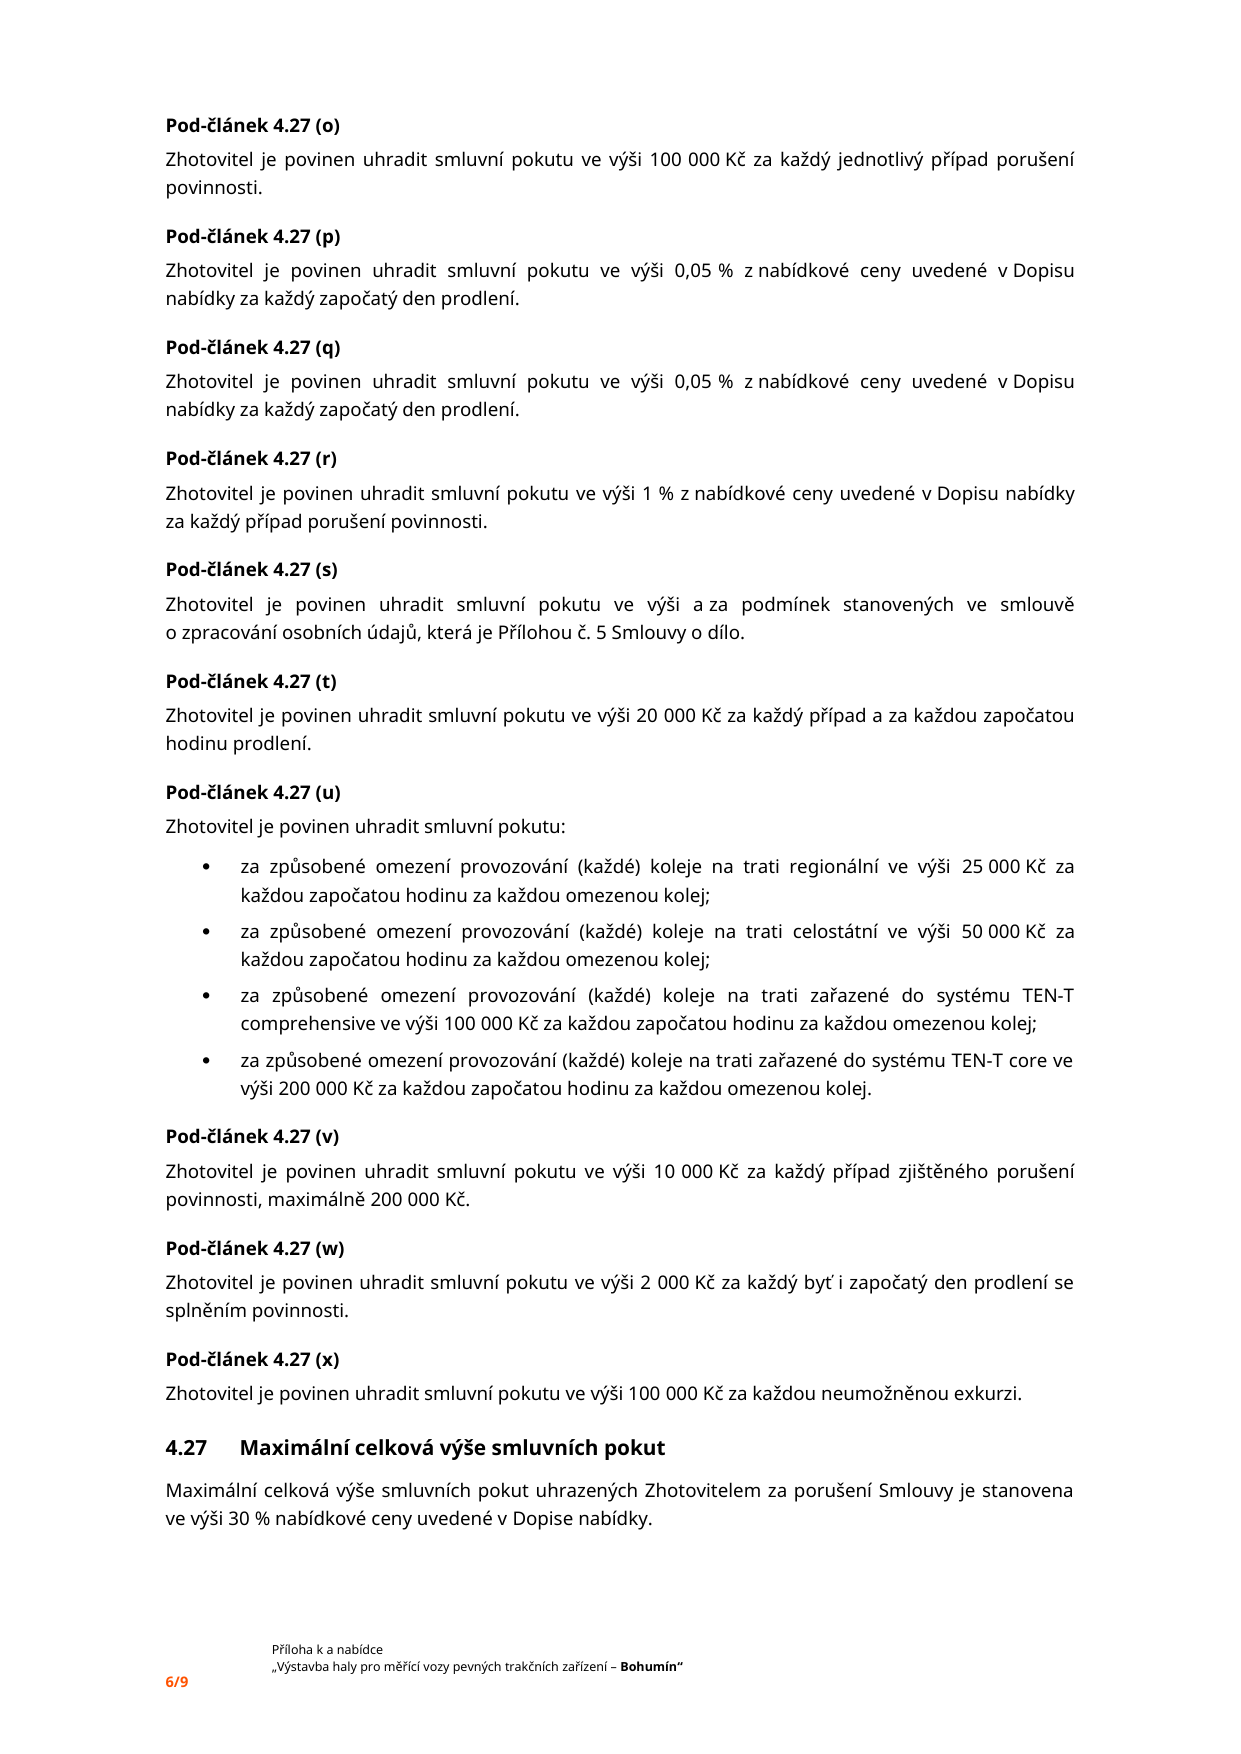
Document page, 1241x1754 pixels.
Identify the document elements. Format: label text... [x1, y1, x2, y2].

text Pod-článek 4.27 (o) [165, 112, 1075, 138]
text Zhotovitel je povinen uhradit smluvní pokutu ve výši 2 000 Kč za každý byť i započatý den prodlení se splněním povinnosti. [165, 1269, 1075, 1323]
text Zhotovitel je povinen uhradit smluvní pokutu ve výši 0,05 % z nabídkové ceny uvedené v Dopisu nabídky za každý započatý den prodlení. [165, 258, 1075, 311]
text Pod-článek 4.27 (r) [165, 446, 1075, 471]
text Pod-článek 4.27 (t) [165, 668, 1075, 693]
text za způsobené omezení provozování (každé) koleje na trati celostátní ve výši 50 000 Kč za každou započatou hodinu za každou omezenou kolej; [203, 918, 1075, 972]
text Pod-článek 4.27 (x) [165, 1346, 1075, 1372]
text Zhotovitel je povinen uhradit smluvní pokutu: [165, 813, 1075, 839]
text Pod-článek 4.27 (v) [165, 1124, 1075, 1149]
text za způsobené omezení provozování (každé) koleje na trati zařazené do systému TEN-T core ve výši 200 000 Kč za každou započatou hodinu za každou omezenou kolej. [203, 1047, 1075, 1101]
text za způsobené omezení provozování (každé) koleje na trati zařazené do systému TEN-T comprehensive ve výši 100 000 Kč za každou započatou hodinu za každou omezenou kolej; [203, 983, 1075, 1036]
text 4.27 Maximální celková výše smluvních pokut [165, 1433, 1075, 1462]
text Zhotovitel je povinen uhradit smluvní pokutu ve výši 100 000 Kč za každý jednotlivý případ porušení povinnosti. [165, 146, 1075, 200]
text Pod-článek 4.27 (p) [165, 223, 1075, 249]
text Zhotovitel je povinen uhradit smluvní pokutu ve výši 20 000 Kč za každý případ a za každou započatou hodinu prodlení. [165, 702, 1075, 756]
text Zhotovitel je povinen uhradit smluvní pokutu ve výši 1 % z nabídkové ceny uvedené v Dopisu nabídky za každý případ porušení povinnosti. [165, 480, 1075, 533]
text Pod-článek 4.27 (s) [165, 557, 1075, 582]
text Zhotovitel je povinen uhradit smluvní pokutu ve výši a za podmínek stanovených ve smlouvě o zpracování osobních údajů, která je Přílohou č. 5 Smlouvy o dílo. [165, 591, 1075, 644]
text Zhotovitel je povinen uhradit smluvní pokutu ve výši 0,05 % z nabídkové ceny uvedené v Dopisu nabídky za každý započatý den prodlení. [165, 369, 1075, 422]
text Zhotovitel je povinen uhradit smluvní pokutu ve výši 10 000 Kč za každý případ zjištěného porušení povinnosti, maximálně 200 000 Kč. [165, 1158, 1075, 1212]
text Maximální celková výše smluvních pokut uhrazených Zhotovitelem za porušení Smlouvy je stanovena ve výši 30 % nabídkové ceny uvedené v Dopise nabídky. [165, 1477, 1075, 1531]
text za způsobené omezení provozování (každé) koleje na trati regionální ve výši 25 000 Kč za každou započatou hodinu za každou omezenou kolej; [203, 854, 1075, 907]
text Zhotovitel je povinen uhradit smluvní pokutu ve výši 100 000 Kč za každou neumožněnou exkurzi. [165, 1380, 1075, 1406]
text Pod-článek 4.27 (u) [165, 779, 1075, 804]
text Pod-článek 4.27 (q) [165, 334, 1075, 360]
text Pod-článek 4.27 (w) [165, 1235, 1075, 1261]
